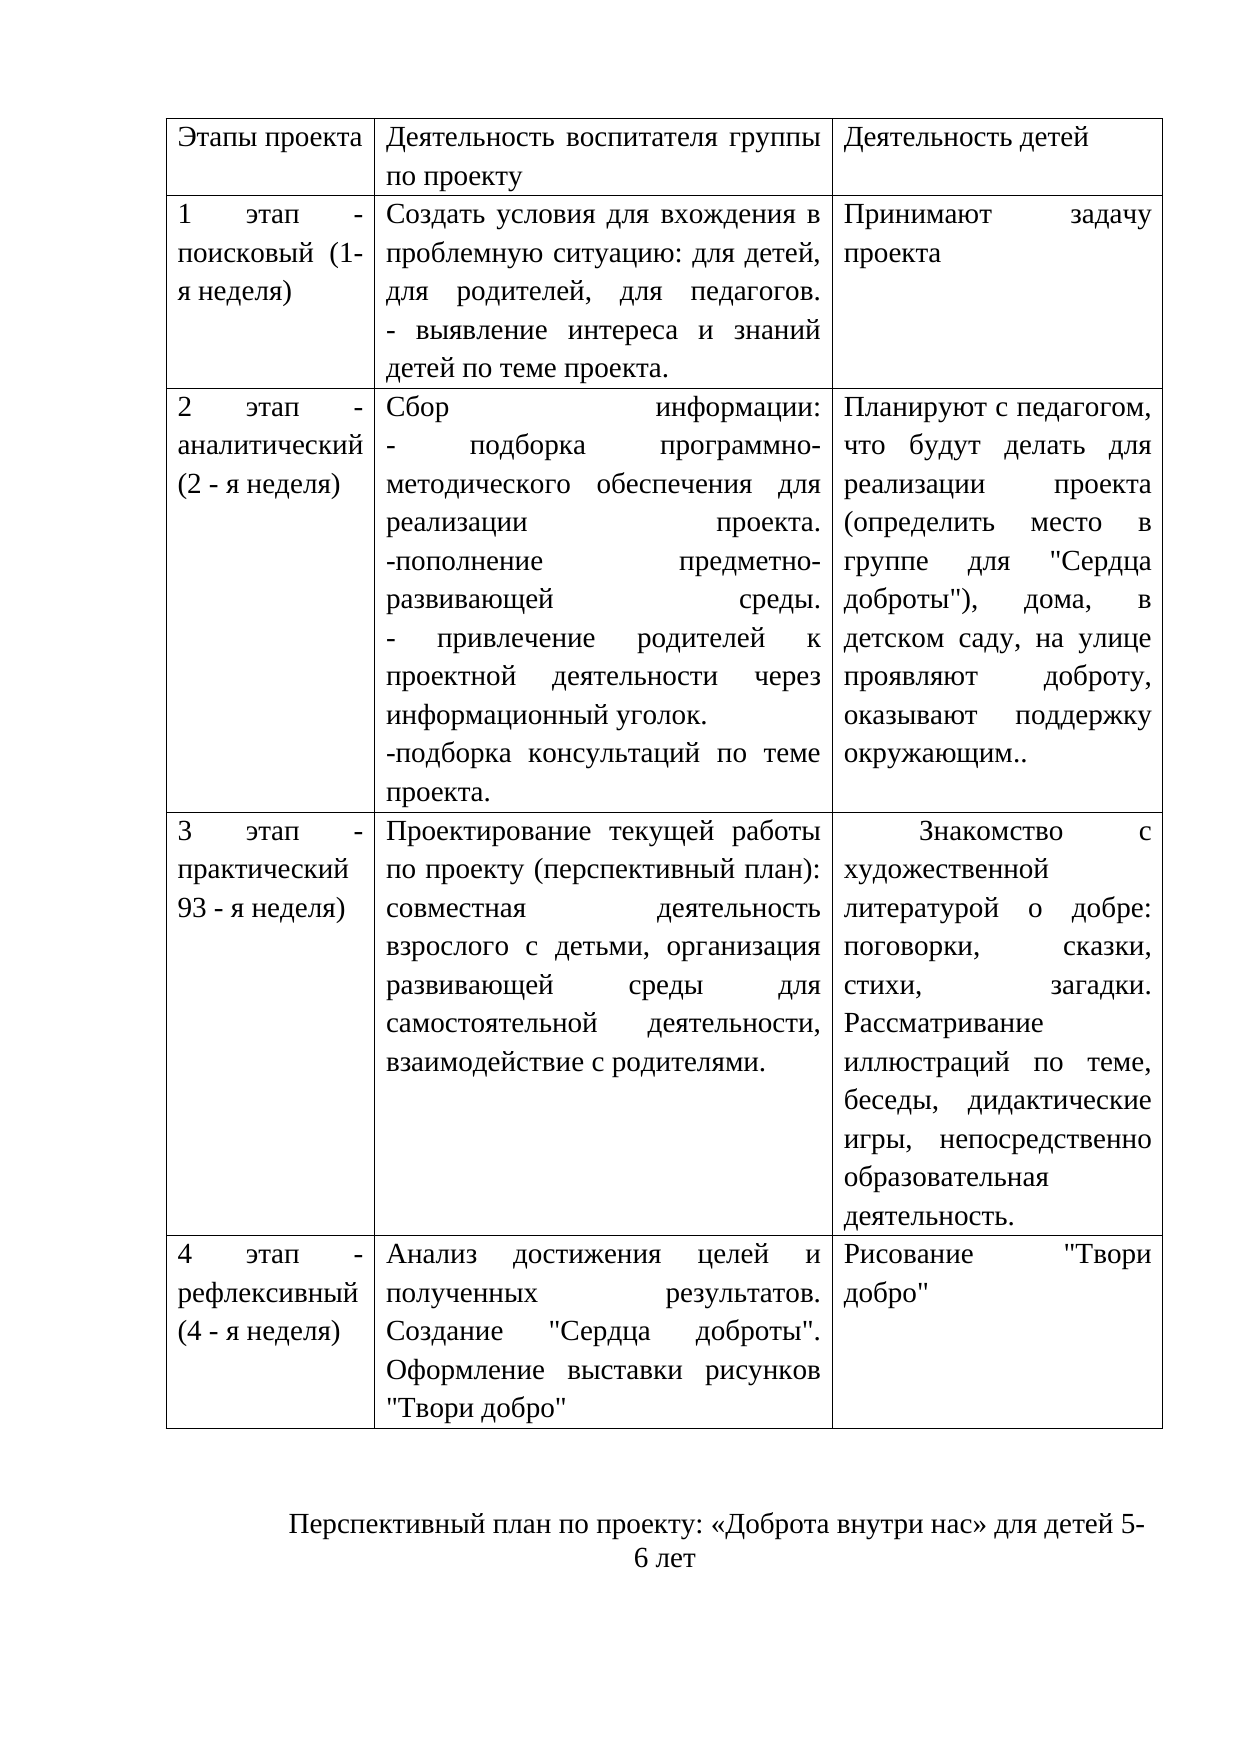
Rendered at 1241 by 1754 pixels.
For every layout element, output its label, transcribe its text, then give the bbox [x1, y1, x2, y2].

table_cell 2 этап - аналитический (2 - я неделя) [167, 389, 374, 812]
table_cell Принимают задачу проекта [833, 196, 1162, 388]
table_header Деятельность детей [833, 119, 1162, 195]
table_cell Знакомство с художественной литературой о добре: поговорки, сказки, стихи, загадки. Рассматривание иллюстраций по теме, беседы, дидактические игры, непосредственно образовательная деятельность. [833, 813, 1162, 1235]
table_cell Анализ достижения целей и полученных результатов. Создание "Сердца доброты". Оформление выставки рисунков "Твори добро" [375, 1236, 832, 1428]
table_cell 4 этап - рефлексивный (4 - я неделя) [167, 1236, 374, 1428]
table_header Деятельность воспитателя группы по проекту [375, 119, 832, 195]
table_cell Сбор информации: - подборка программно-методического обеспечения для реализации проекта. -пополнение предметно-развивающей среды. - привлечение родителей к проектной деятельности через информационный уголок. -подборка консультаций по теме проекта. [375, 389, 832, 812]
table_header Этапы проекта [167, 119, 374, 195]
table_cell 1 этап -поисковый (1- я неделя) [167, 196, 374, 388]
table_cell Проектирование текущей работы по проекту (перспективный план): совместная деятельность взрослого с детьми, организация развивающей среды для самостоятельной деятельности, взаимодействие с родителями. [375, 813, 832, 1235]
table_cell Планируют с педагогом, что будут делать для реализации проекта (определить место в группе для "Сердца доброты"), дома, в детском саду, на улице проявляют доброту, оказывают поддержку окружающим.. [833, 389, 1162, 812]
table_cell Создать условия для вхождения в проблемную ситуацию: для детей, для родителей, для педагогов. - выявление интереса и знаний детей по теме проекта. [375, 196, 832, 388]
table_cell Рисование "Твори добро" [833, 1236, 1162, 1428]
text Перспективный план по проекту: «Доброта внутри нас» для детей 5-6 лет [177, 1506, 1152, 1573]
table_cell 3 этап - практический 93 - я неделя) [167, 813, 374, 1235]
